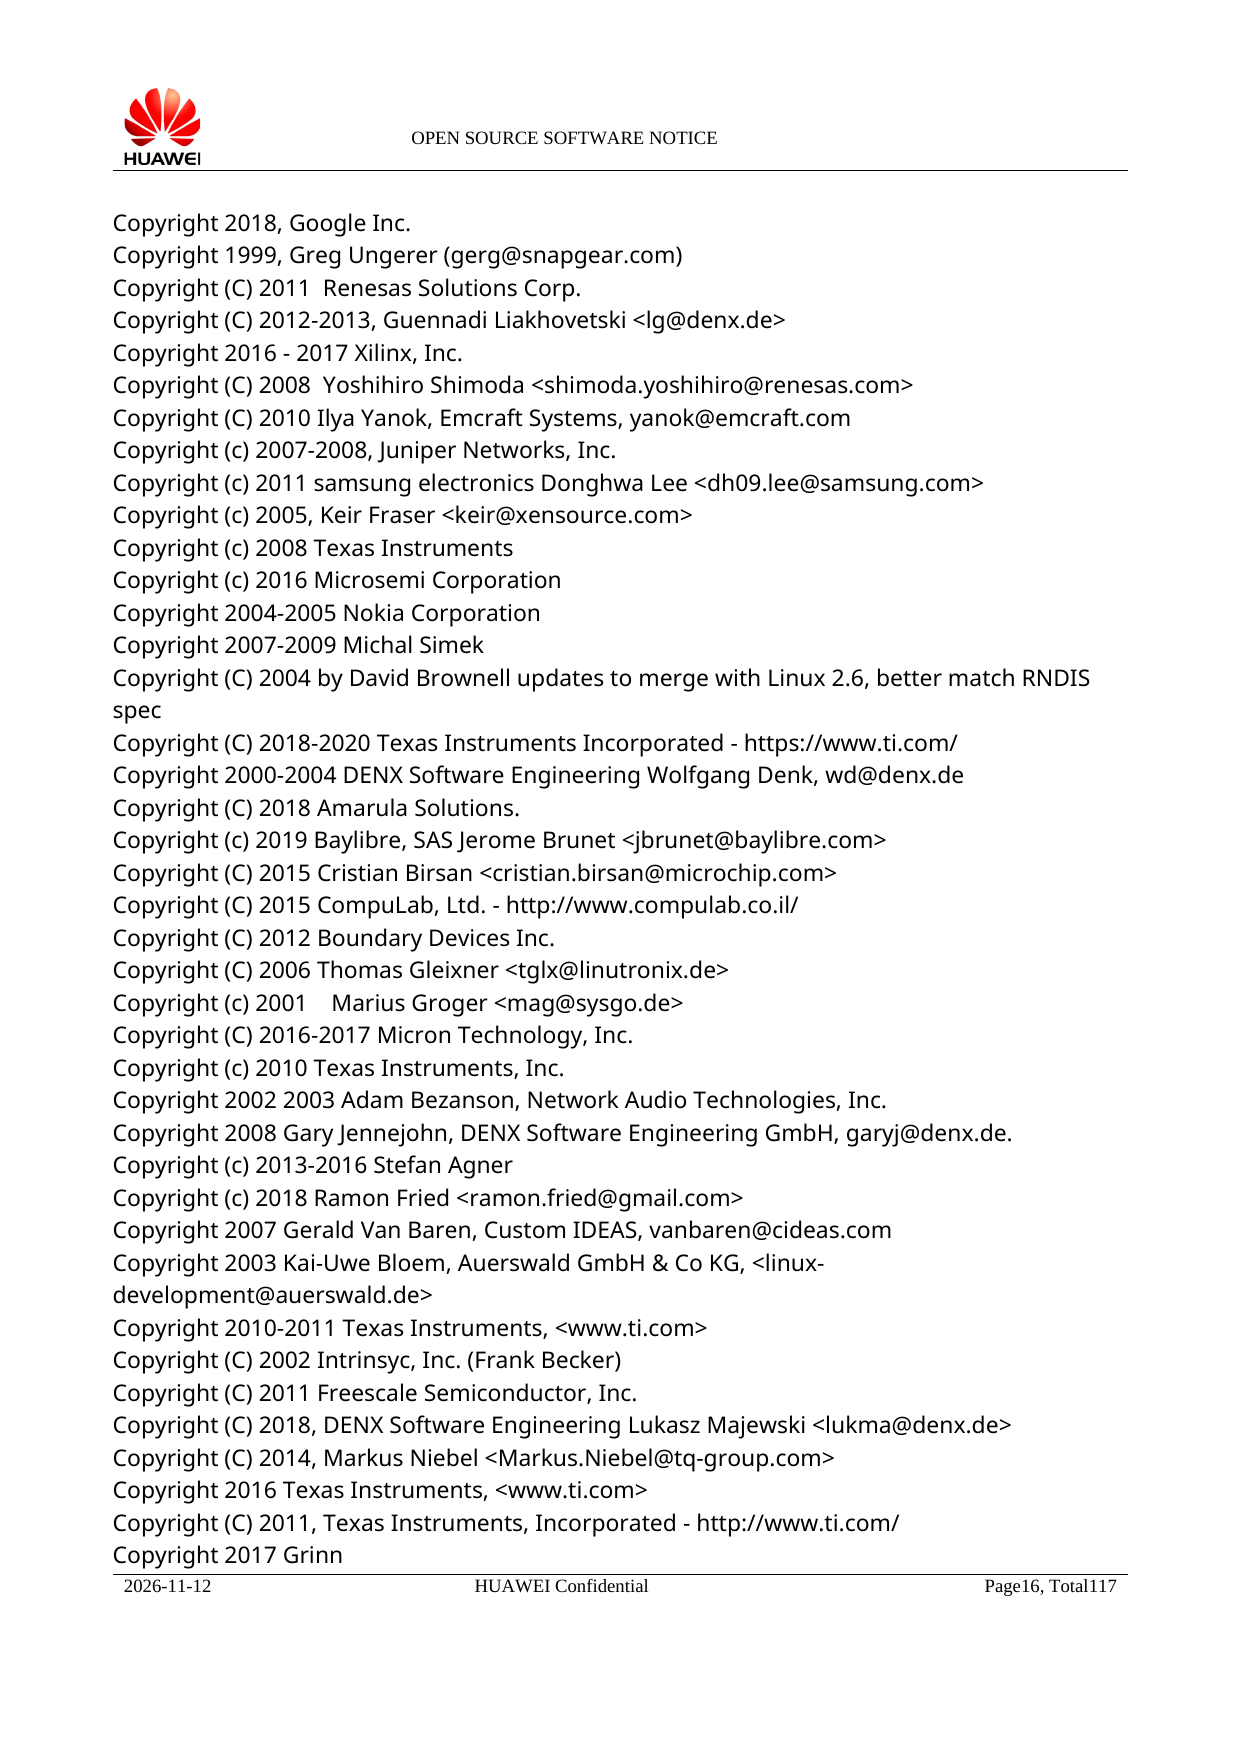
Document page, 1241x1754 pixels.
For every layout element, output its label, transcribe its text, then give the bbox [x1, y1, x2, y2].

picture [124, 88, 201, 165]
